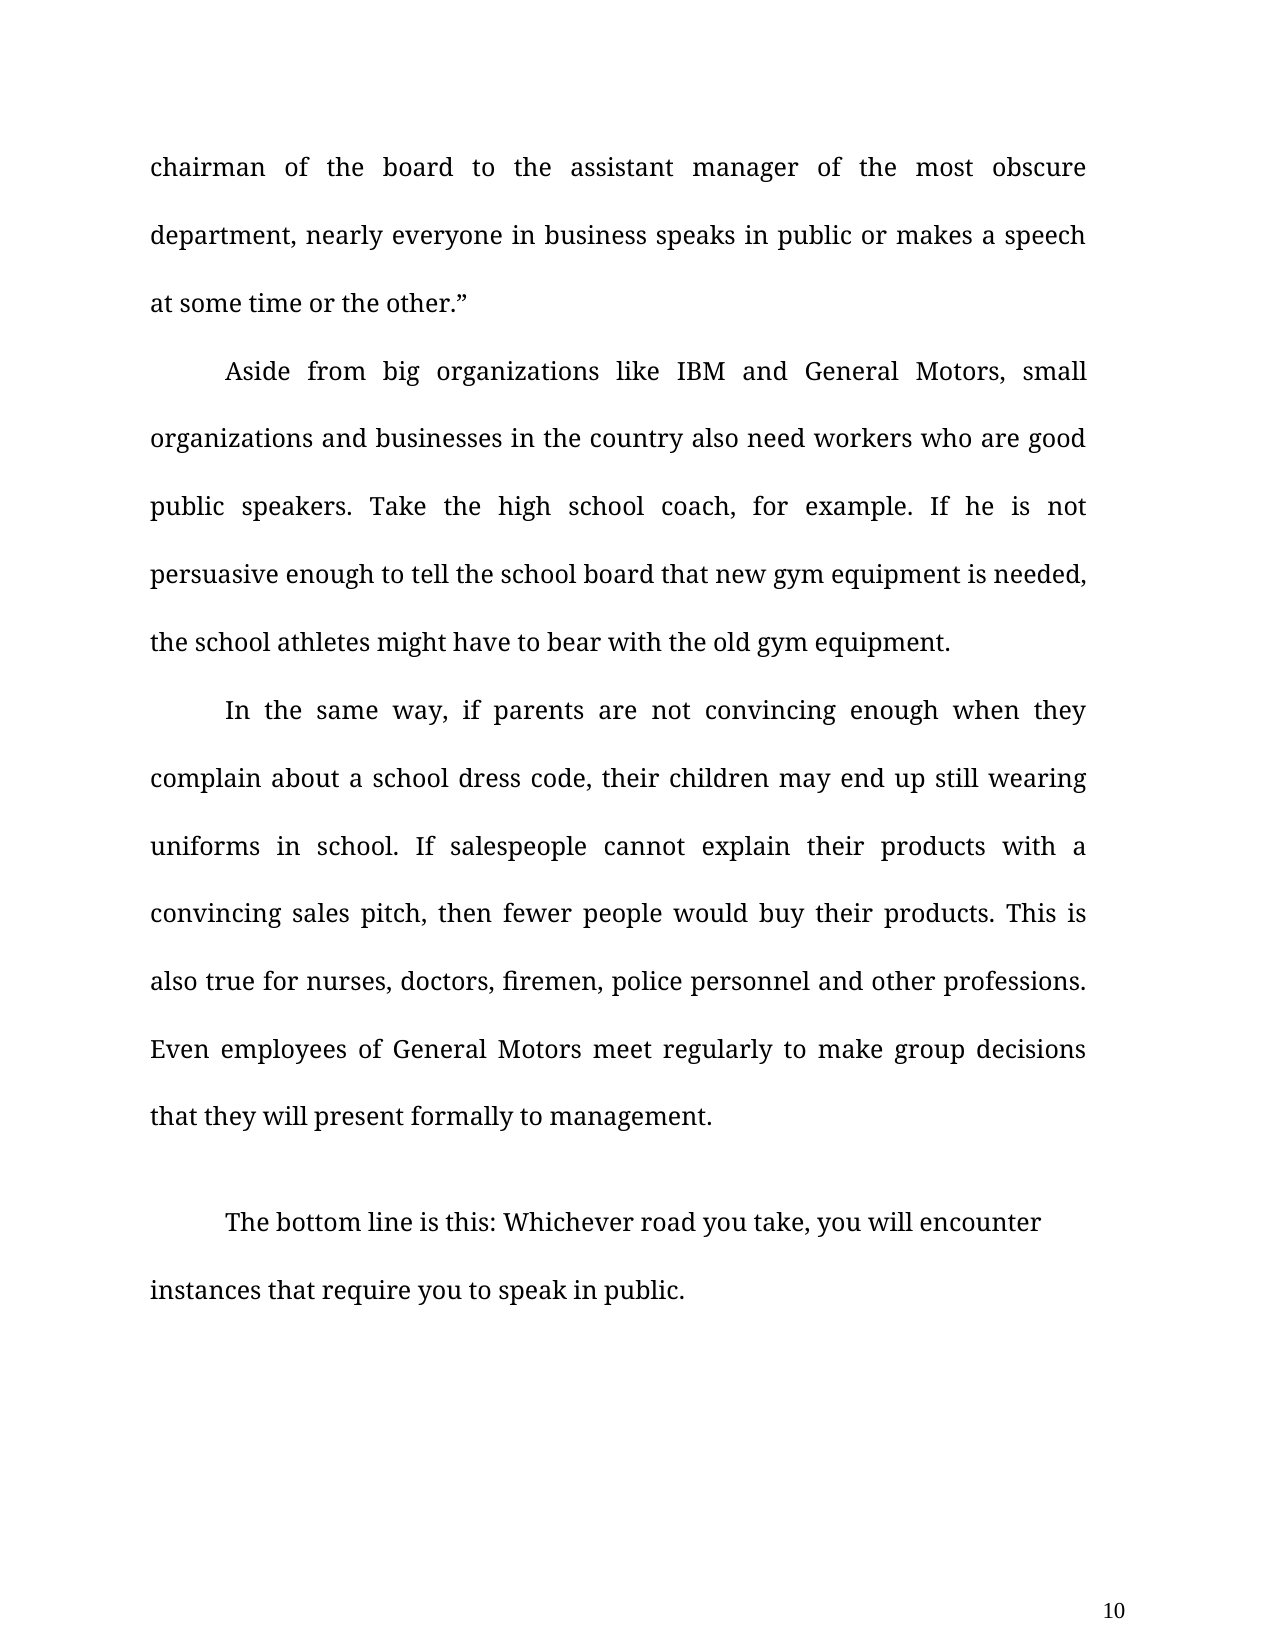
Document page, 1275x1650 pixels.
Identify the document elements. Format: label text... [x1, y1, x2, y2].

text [150, 150, 1087, 319]
text The bottom line is this: Whichever road you take, you will encounter instances that require you to speak in public. [150, 1205, 1087, 1307]
text In the same way, if parents are not convincing enough when they complain about a school dress code, their children may end up still wearing uniforms in school. If salespeople cannot explain their products with a convincing sales pitch, then fewer people would buy their products. This is also true for nurses, doctors, firemen, police personnel and other professions. Even employees of General Motors meet regularly to make group decisions that they will present formally to management. [150, 693, 1087, 1133]
text Aside from big organizations like IBM and General Motors, small organizations and businesses in the country also need workers who are good public speakers. Take the high school coach, for example. If he is not persuasive enough to tell the school board that new gym equipment is needed, the school athletes might have to bear with the old gym equipment. [150, 353, 1087, 658]
